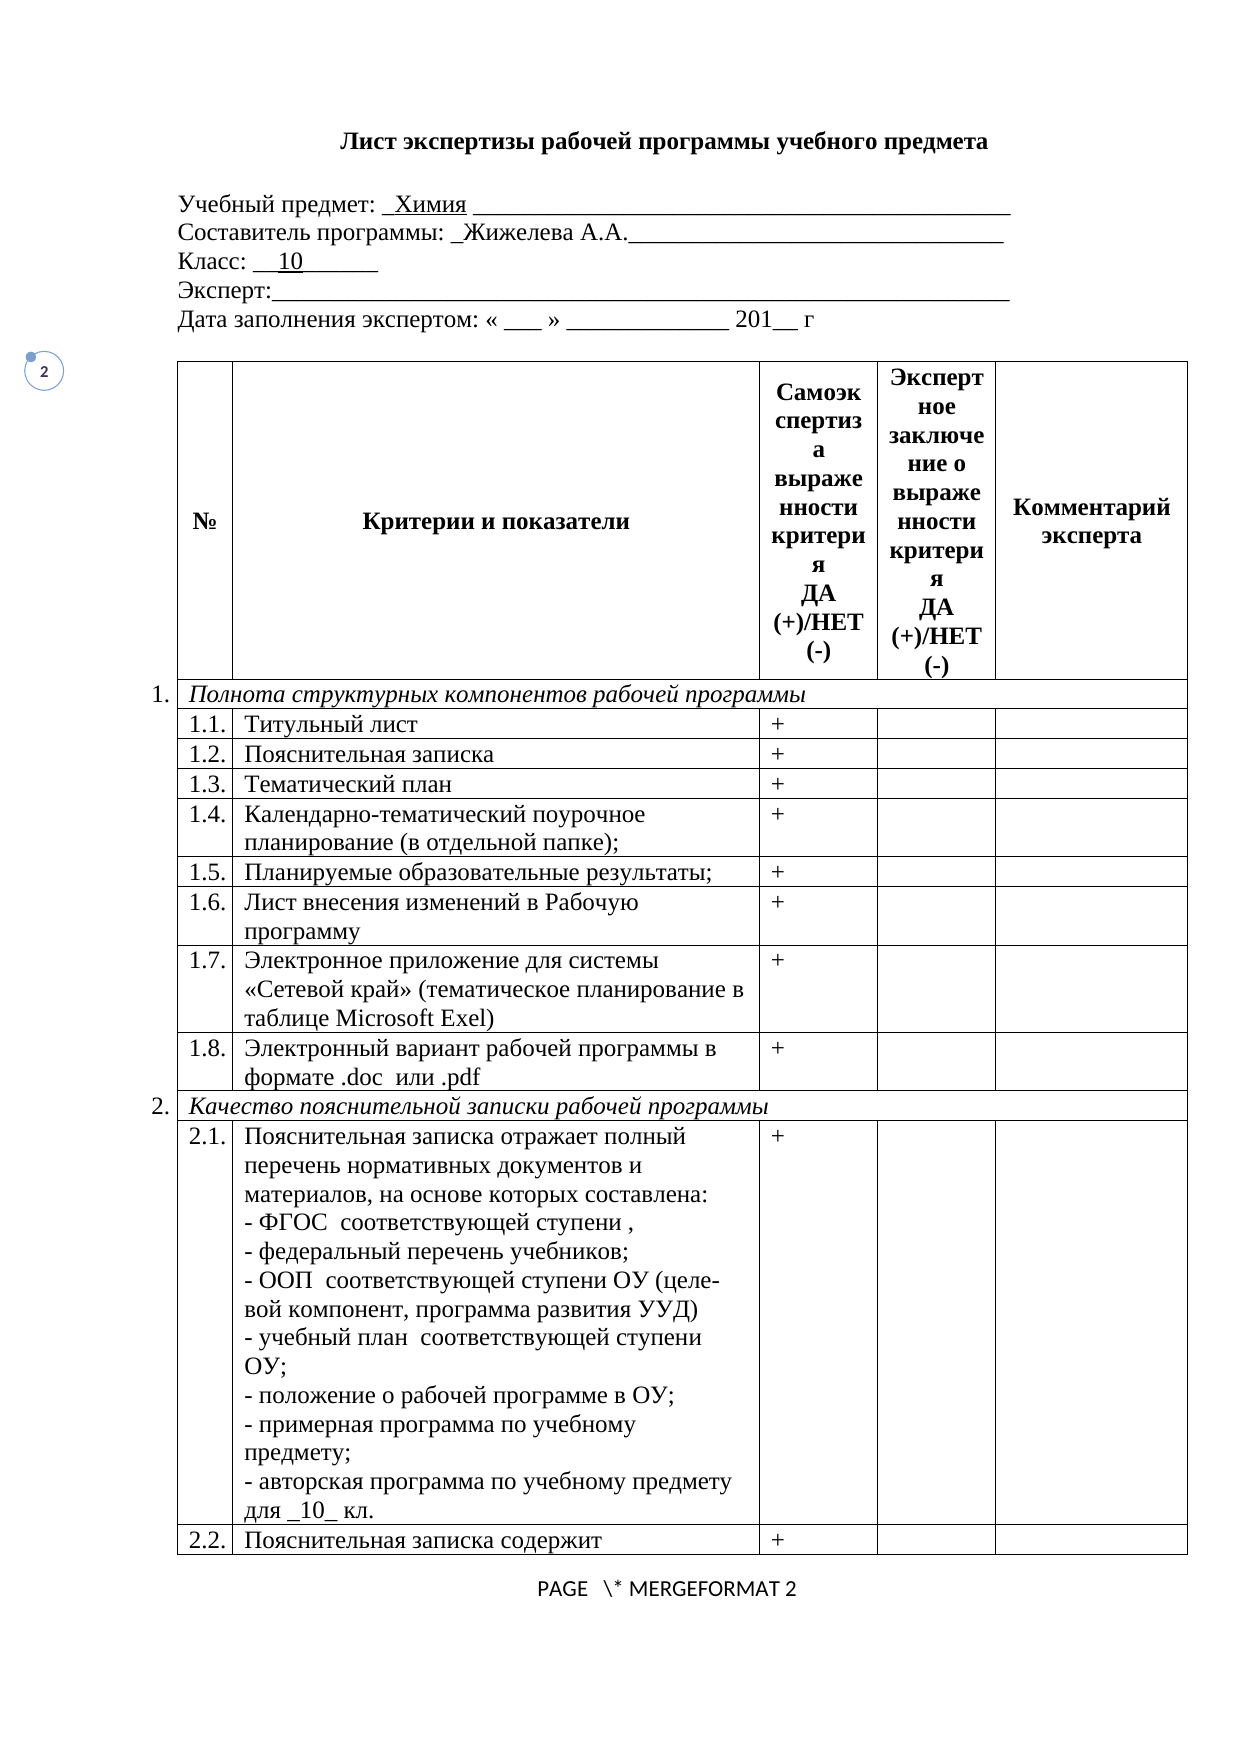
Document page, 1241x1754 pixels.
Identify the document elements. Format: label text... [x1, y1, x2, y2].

table_header Комментарий эксперта [996, 362, 1187, 678]
table_cell [178, 739, 232, 768]
table_cell Планируемые образовательные результаты; [233, 857, 759, 886]
table_header Критерии и показатели [233, 362, 759, 678]
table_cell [233, 1525, 759, 1553]
table_cell + [760, 1121, 877, 1524]
table_cell [178, 887, 232, 944]
table_cell + [760, 799, 877, 856]
table_cell Электронное приложение для системы «Сетевой край» (тематическое планирование в таблице Microsoft Exel) [233, 946, 759, 1032]
table_cell [996, 739, 1187, 768]
table_cell [878, 857, 995, 886]
table_cell Полнота структурных компонентов рабочей программы [178, 680, 1187, 708]
table_cell [996, 769, 1187, 798]
table_cell Титульный лист [233, 709, 759, 738]
table_cell + [760, 857, 877, 886]
table_cell [878, 946, 995, 1032]
table_header Экспертное заключение о выраженности критерия ДА (+)/НЕТ (-) [878, 362, 995, 678]
table_cell [996, 1525, 1187, 1553]
table_cell + [760, 946, 877, 1032]
table_cell + [760, 887, 877, 944]
table_cell [996, 1033, 1187, 1090]
table_cell Пояснительная записка [233, 739, 759, 768]
table_cell + [760, 1525, 877, 1553]
table_cell [178, 799, 232, 856]
table_cell [178, 857, 232, 886]
table_cell Календарно-тематический поурочное планирование (в отдельной папке); [233, 799, 759, 856]
table_cell [996, 946, 1187, 1032]
table_cell [178, 709, 232, 738]
table_cell [878, 799, 995, 856]
table_cell [178, 946, 232, 1032]
table_cell [878, 739, 995, 768]
table_cell [878, 887, 995, 944]
table_cell [996, 887, 1187, 944]
text Учебный предмет: _Химия ___________________________________________ Составитель программы: _Жижелева А.А.______________________________ Класс: __10______ Эксперт:___________________________________________________________ [177, 155, 1152, 304]
table_cell + [760, 1033, 877, 1090]
table_cell [996, 1121, 1187, 1524]
text Дата заполнения экспертом: « ___ » _____________ 201__ г [177, 304, 1152, 332]
table_cell + [760, 709, 877, 738]
table_cell [178, 1525, 232, 1553]
table_cell [996, 799, 1187, 856]
table_header Самоэкспертиза выраженности критерия ДА (+)/НЕТ (-) [760, 362, 877, 678]
table_cell Качество пояснительной записки рабочей программы [178, 1091, 1187, 1120]
table_cell [178, 769, 232, 798]
table_header № [178, 362, 232, 678]
table_cell + [760, 739, 877, 768]
table_cell [878, 1525, 995, 1553]
table_cell [996, 857, 1187, 886]
table_cell Лист внесения изменений в Рабочую программу [233, 887, 759, 944]
table_cell Пояснительная записка отражает полный перечень нормативных документов и материалов, на основе которых составлена: - ФГОС соответствующей ступени , - федеральный перечень учебников; - ООП соответствующей ступени ОУ (целе- вой компонент, программа развития УУД) - учебный план соответствующей ступени ОУ; - положение о рабочей программе в ОУ; - примерная программа по учебному предмету; - авторская программа по учебному предмету для _10_ кл. [233, 1121, 759, 1524]
table_cell [178, 1033, 232, 1090]
table_cell [878, 1121, 995, 1524]
table_cell + [760, 769, 877, 798]
table_cell [178, 1121, 232, 1524]
table_cell Электронный вариант рабочей программы в формате .doc или .pdf [233, 1033, 759, 1090]
table_cell Тематический план [233, 769, 759, 798]
subtitle Лист экспертизы рабочей программы учебного предмета [177, 126, 1152, 155]
table_cell [878, 709, 995, 738]
table_cell [878, 1033, 995, 1090]
table_cell [996, 709, 1187, 738]
table_cell [878, 769, 995, 798]
